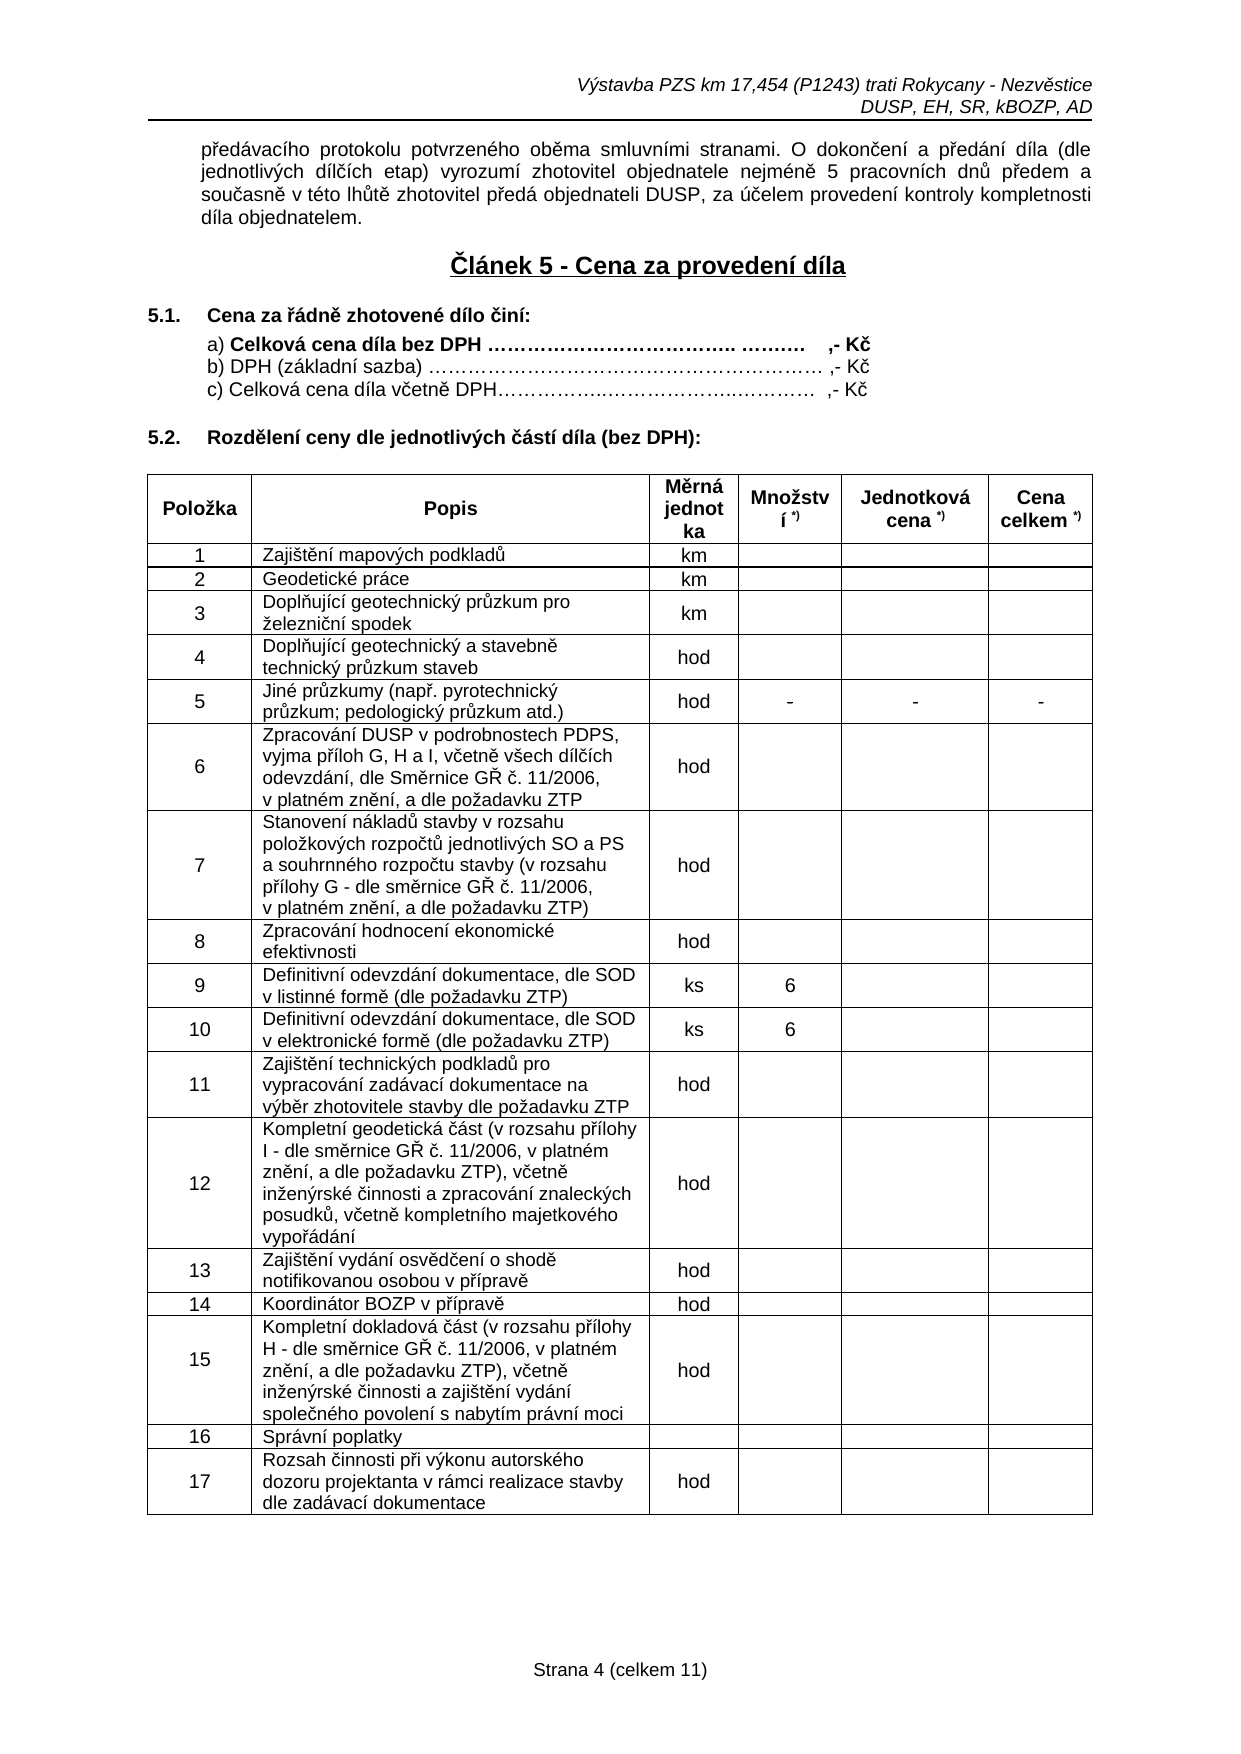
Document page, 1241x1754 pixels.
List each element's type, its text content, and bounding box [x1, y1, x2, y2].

table_cell [739, 1316, 841, 1424]
table_cell hod [650, 811, 738, 919]
table_cell Zpracování DUSP v podrobnostech PDPS, vyjma příloh G, H a I, včetně všech dílčích odevzdání, dle Směrnice GŘ č. 11/2006, v platném znění, a dle požadavku ZTP [252, 724, 649, 810]
table_cell [989, 1425, 1092, 1448]
table_cell 12 [148, 1118, 251, 1247]
table_header Popis [252, 475, 649, 543]
table_cell [842, 1316, 988, 1424]
table_cell Správní poplatky [252, 1425, 649, 1448]
table_cell - [739, 680, 841, 723]
text a) Celková cena díla bez DPH ……………………………….. …….… ,- Kč [207, 333, 1092, 355]
table_cell - [842, 680, 988, 723]
table_cell [739, 1425, 841, 1448]
table_cell 17 [148, 1449, 251, 1514]
table_cell Doplňující geotechnický a stavebně technický průzkum staveb [252, 635, 649, 678]
table_cell [739, 1118, 841, 1247]
table_cell 14 [148, 1293, 251, 1315]
table_cell [989, 724, 1092, 810]
table_cell [989, 964, 1092, 1007]
table_cell [842, 591, 988, 634]
table_cell 2 [148, 568, 251, 590]
table_cell [739, 1249, 841, 1292]
table_cell 13 [148, 1249, 251, 1292]
table_cell Zajištění vydání osvědčení o shodě notifikovanou osobou v přípravě [252, 1249, 649, 1292]
table_cell Zpracování hodnocení ekonomické efektivnosti [252, 920, 649, 963]
table_cell - [989, 680, 1092, 723]
table_cell hod [650, 920, 738, 963]
table_cell [989, 1008, 1092, 1051]
table_cell [989, 920, 1092, 963]
table_cell hod [650, 1118, 738, 1247]
table_header Měrná jednotka [650, 475, 738, 543]
table_cell Zajištění technických podkladů pro vypracování zadávací dokumentace na výběr zhotovitele stavby dle požadavku ZTP [252, 1052, 649, 1117]
table_cell [842, 1249, 988, 1292]
table_cell km [650, 591, 738, 634]
table_header Položka [148, 475, 251, 543]
table_cell [842, 1293, 988, 1315]
table_cell 16 [148, 1425, 251, 1448]
table_cell hod [650, 1052, 738, 1117]
table_cell Definitivní odevzdání dokumentace, dle SOD v listinné formě (dle požadavku ZTP) [252, 964, 649, 1007]
table_cell 6 [739, 1008, 841, 1051]
table_cell [739, 1449, 841, 1514]
table_cell ks [650, 1008, 738, 1051]
table_cell 10 [148, 1008, 251, 1051]
table_cell [842, 568, 988, 590]
table_cell [842, 1008, 988, 1051]
table_cell [739, 568, 841, 590]
text 5.2. Rozdělení ceny dle jednotlivých částí díla (bez DPH): [148, 426, 1092, 448]
table_cell Doplňující geotechnický průzkum pro železniční spodek [252, 591, 649, 634]
table_cell [739, 591, 841, 634]
table_cell 1 [148, 544, 251, 566]
table_cell hod [650, 1316, 738, 1424]
table_cell [739, 1293, 841, 1315]
table_cell Stanovení nákladů stavby v rozsahu položkových rozpočtů jednotlivých SO a PS a souhrnného rozpočtu stavby (v rozsahu přílohy G - dle směrnice GŘ č. 11/2006, v platném znění, a dle požadavku ZTP) [252, 811, 649, 919]
table_cell [739, 811, 841, 919]
table_cell Definitivní odevzdání dokumentace, dle SOD v elektronické formě (dle požadavku ZTP) [252, 1008, 649, 1051]
table_cell [842, 811, 988, 919]
table_cell [842, 635, 988, 678]
table_cell 6 [148, 724, 251, 810]
text 5.1. Cena za řádně zhotovené dílo činí: [148, 304, 1092, 326]
table_cell [842, 1118, 988, 1247]
table_header Jednotková cena *) [842, 475, 988, 543]
table_cell [989, 591, 1092, 634]
table_cell [739, 724, 841, 810]
table_cell [989, 568, 1092, 590]
table_header Množství *) [739, 475, 841, 543]
table_cell [842, 1449, 988, 1514]
table_cell [739, 544, 841, 566]
table_cell [842, 724, 988, 810]
table_cell hod [650, 724, 738, 810]
table_cell hod [650, 1293, 738, 1315]
table_cell [989, 635, 1092, 678]
table_cell 15 [148, 1316, 251, 1424]
table_cell [739, 1052, 841, 1117]
table_cell [989, 544, 1092, 566]
text b) DPH (základní sazba) …………………………………………………… ,- Kč [148, 355, 1092, 378]
table_cell hod [650, 635, 738, 678]
table_cell [842, 920, 988, 963]
table_cell [989, 811, 1092, 919]
table_cell [989, 1118, 1092, 1247]
table_cell Koordinátor BOZP v přípravě [252, 1293, 649, 1315]
table_cell [842, 544, 988, 566]
table_cell Rozsah činnosti při výkonu autorského dozoru projektanta v rámci realizace stavby dle zadávací dokumentace [252, 1449, 649, 1514]
table_cell [842, 1425, 988, 1448]
table_cell 7 [148, 811, 251, 919]
table_cell Jiné průzkumy (např. pyrotechnický průzkum; pedologický průzkum atd.) [252, 680, 649, 723]
table_cell [739, 635, 841, 678]
table_cell [842, 964, 988, 1007]
table_cell 11 [148, 1052, 251, 1117]
table_cell [989, 1249, 1092, 1292]
table_cell 6 [739, 964, 841, 1007]
table_cell [989, 1293, 1092, 1315]
table_cell hod [650, 1249, 738, 1292]
table_cell [842, 1052, 988, 1117]
table_cell km [650, 568, 738, 590]
table_cell 3 [148, 591, 251, 634]
table_cell ks [650, 964, 738, 1007]
table_cell 5 [148, 680, 251, 723]
table_cell hod [650, 1449, 738, 1514]
table_cell [989, 1449, 1092, 1514]
table_cell hod [650, 680, 738, 723]
table_header Cena celkem *) [989, 475, 1092, 543]
table_cell 4 [148, 635, 251, 678]
table_cell [989, 1052, 1092, 1117]
text c) Celková cena díla včetně DPH……………..………………..………… ,- Kč [148, 378, 1092, 401]
subtitle Článek 5 - Cena za provedení díla [204, 251, 1092, 280]
table_cell km [650, 544, 738, 566]
table_cell Zajištění mapových podkladů [252, 544, 649, 566]
table_cell [650, 1425, 738, 1448]
table_cell [989, 1316, 1092, 1424]
table_cell Geodetické práce [252, 568, 649, 590]
table_cell [739, 920, 841, 963]
table_cell 9 [148, 964, 251, 1007]
table_cell 8 [148, 920, 251, 963]
table_cell Kompletní dokladová část (v rozsahu přílohy H - dle směrnice GŘ č. 11/2006, v platném znění, a dle požadavku ZTP), včetně inženýrské činnosti a zajištění vydání společného povolení s nabytím právní moci [252, 1316, 649, 1424]
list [148, 137, 1092, 228]
table_cell Kompletní geodetická část (v rozsahu přílohy I - dle směrnice GŘ č. 11/2006, v platném znění, a dle požadavku ZTP), včetně inženýrské činnosti a zpracování znaleckých posudků, včetně kompletního majetkového vypořádání [252, 1118, 649, 1247]
